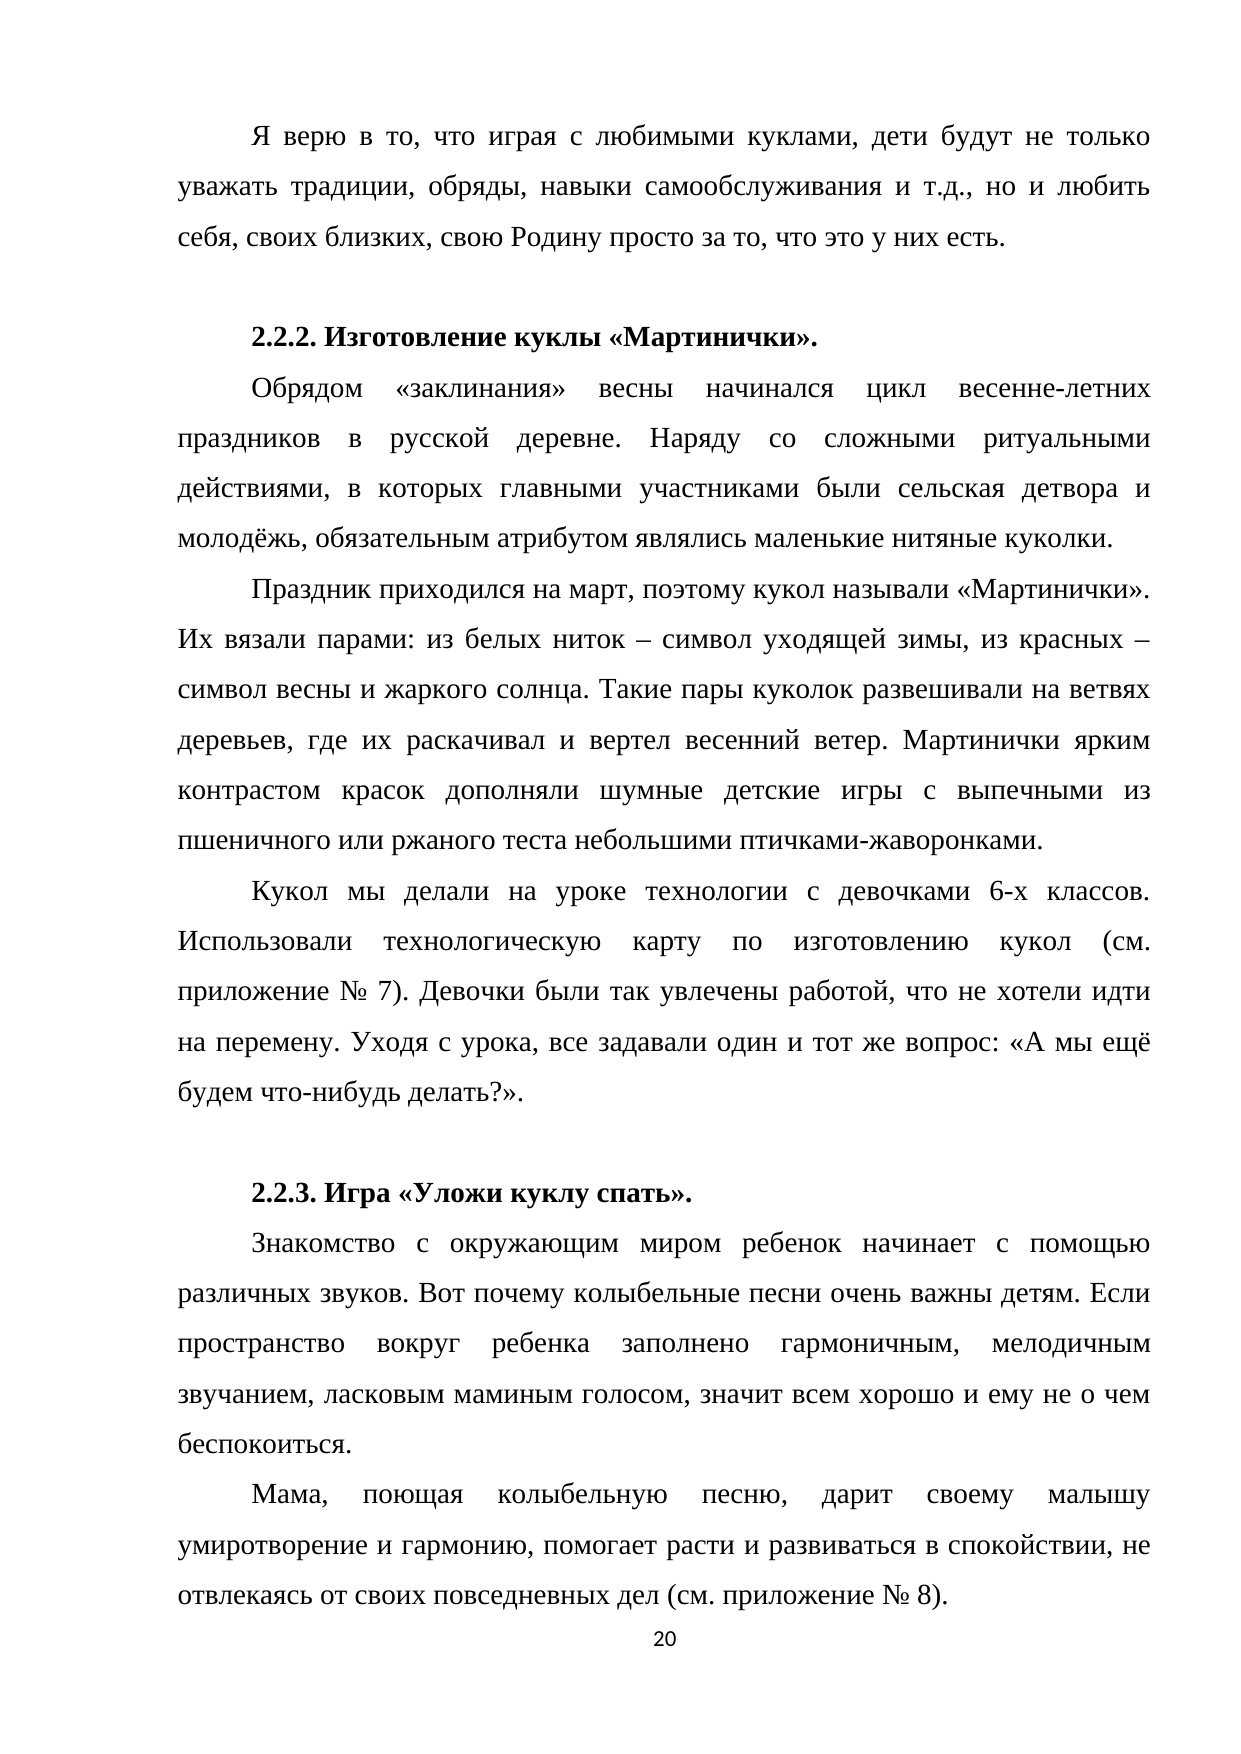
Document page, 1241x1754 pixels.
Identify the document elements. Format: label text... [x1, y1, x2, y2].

list 2.2.2. Изготовление куклы «Мартинички». [177, 319, 1152, 353]
list Обрядом «заклинания» весны начинался цикл весенне-летних праздников в русской деревне. Наряду со сложными ритуальными действиями, в которых главными участниками были сельская детвора и молодёжь, обязательным атрибутом являлись маленькие нитяные куколки. [177, 370, 1152, 554]
list Праздник приходился на март, поэтому кукол называли «Мартинички». Их вязали парами: из белых ниток – символ уходящей зимы, из красных – символ весны и жаркого солнца. Такие пары куколок развешивали на ветвях деревьев, где их раскачивал и вертел весенний ветер. Мартинички ярким контрастом красок дополняли шумные детские игры с выпечными из пшеничного или ржаного теста небольшими птичками-жаворонками. [177, 571, 1152, 856]
list Я верю в то, что играя с любимыми куклами, дети будут не только уважать традиции, обряды, навыки самообслуживания и т.д., но и любить себя, своих близких, свою Родину просто за то, что это у них есть. [177, 118, 1152, 252]
list Знакомство с окружающим миром ребенок начинает с помощью различных звуков. Вот почему колыбельные песни очень важны детям. Если пространство вокруг ребенка заполнено гармоничным, мелодичным звучанием, ласковым маминым голосом, значит всем хорошо и ему не о чем беспокоиться. [177, 1225, 1152, 1460]
list Кукол мы делали на уроке технологии с девочками 6-х классов. Использовали технологическую карту по изготовлению кукол (см. приложение № 7). Девочки были так увлечены работой, что не хотели идти на перемену. Уходя с урока, все задавали один и тот же вопрос: «А мы ещё будем что-нибудь делать?». [177, 873, 1152, 1108]
list Мама, поющая колыбельную песню, дарит своему малышу умиротворение и гармонию, помогает расти и развиваться в спокойствии, не отвлекаясь от своих повседневных дел (см. приложение № 8). [177, 1477, 1152, 1611]
list 2.2.3. Игра «Уложи куклу спать». [177, 1175, 1152, 1208]
